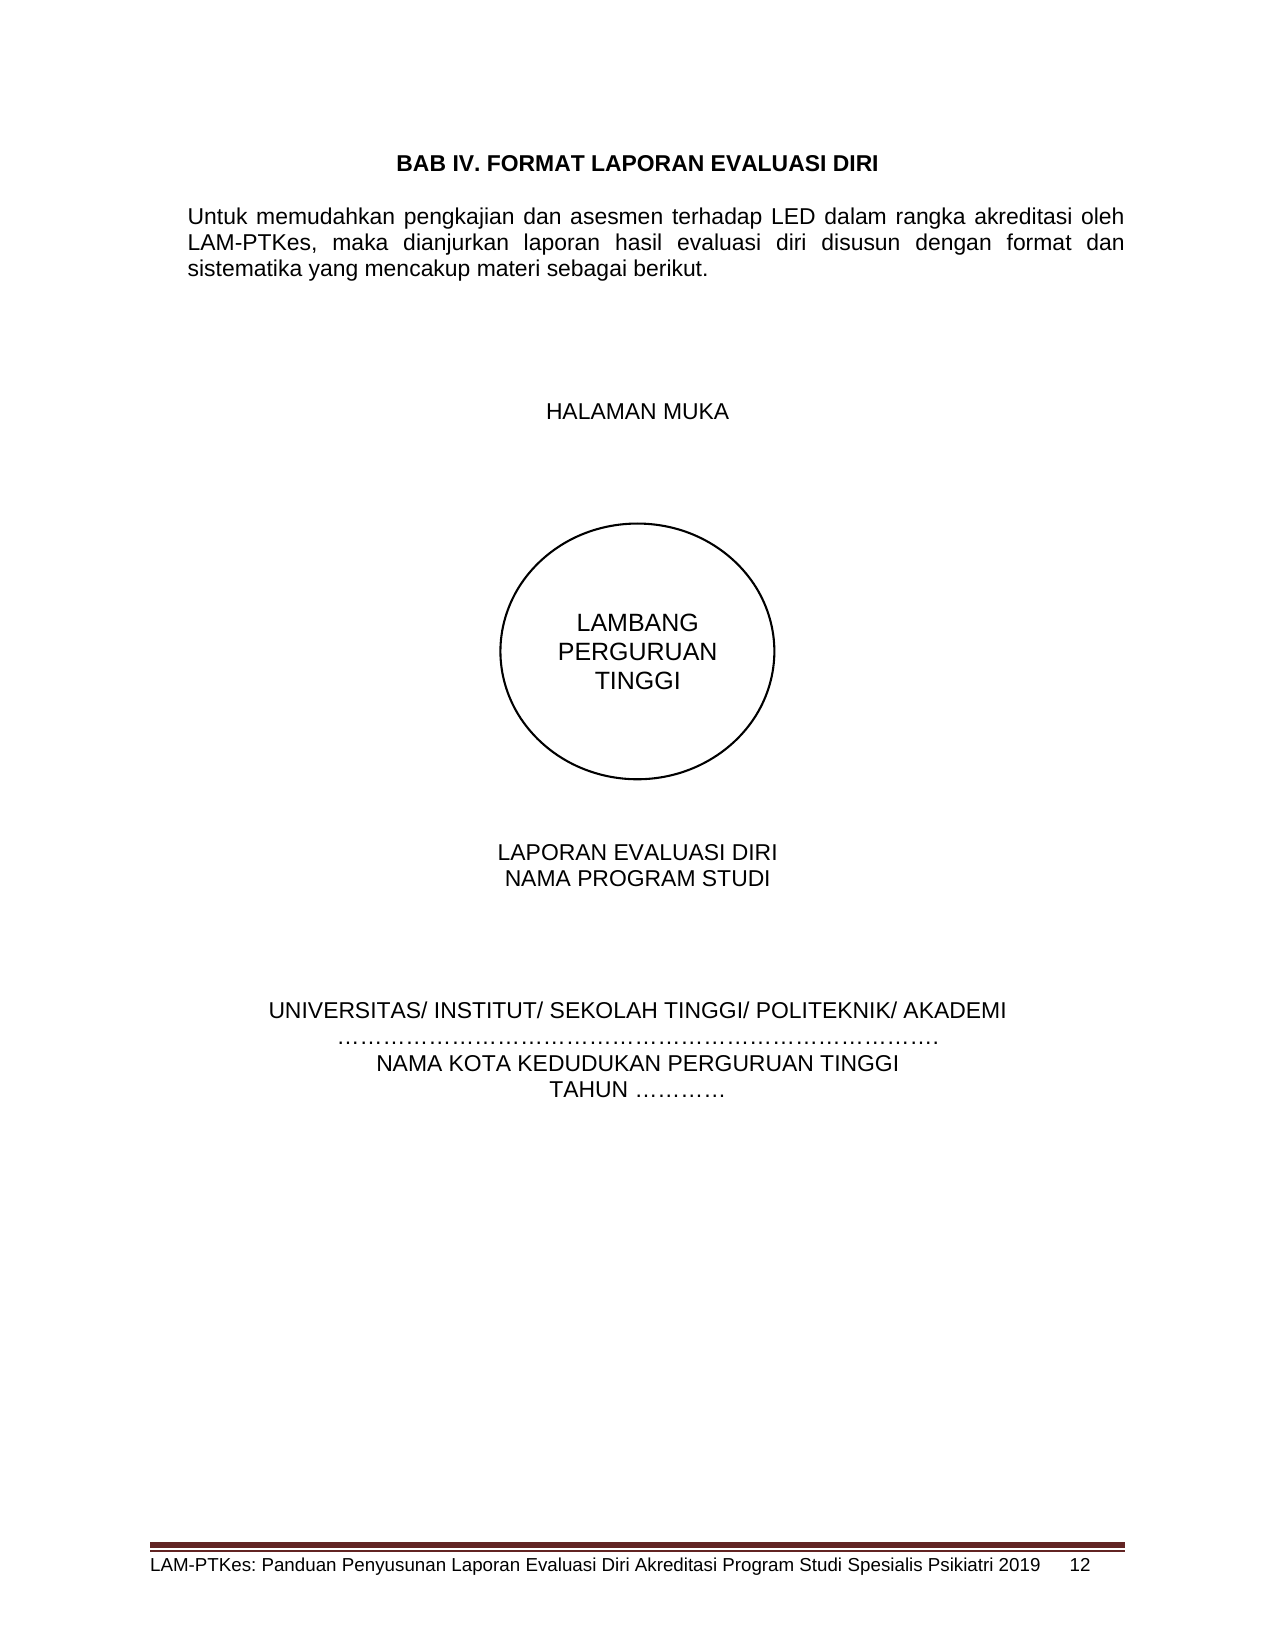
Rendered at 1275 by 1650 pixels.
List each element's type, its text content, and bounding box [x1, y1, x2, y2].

text ……………………………………………………………………. [150, 1023, 1125, 1049]
subtitle BAB IV. FORMAT LAPORAN EVALUASI DIRI [150, 150, 1125, 176]
text HALAMAN MUKA [150, 398, 1125, 425]
text LAPORAN EVALUASI DIRI [150, 839, 1125, 865]
text UNIVERSITAS/ INSTITUT/ SEKOLAH TINGGI/ POLITEKNIK/ AKADEMI [150, 997, 1125, 1023]
text TAHUN ………… [150, 1076, 1125, 1102]
text Untuk memudahkan pengkajian dan asesmen terhadap LED dalam rangka akreditasi oleh LAM-PTKes, maka dianjurkan laporan hasil evaluasi diri disusun dengan format dan sistematika yang mencakup materi sebagai berikut. [187, 203, 1125, 282]
text NAMA PROGRAM STUDI [150, 865, 1125, 891]
text NAMA KOTA KEDUDUKAN PERGURUAN TINGGI [150, 1049, 1125, 1076]
